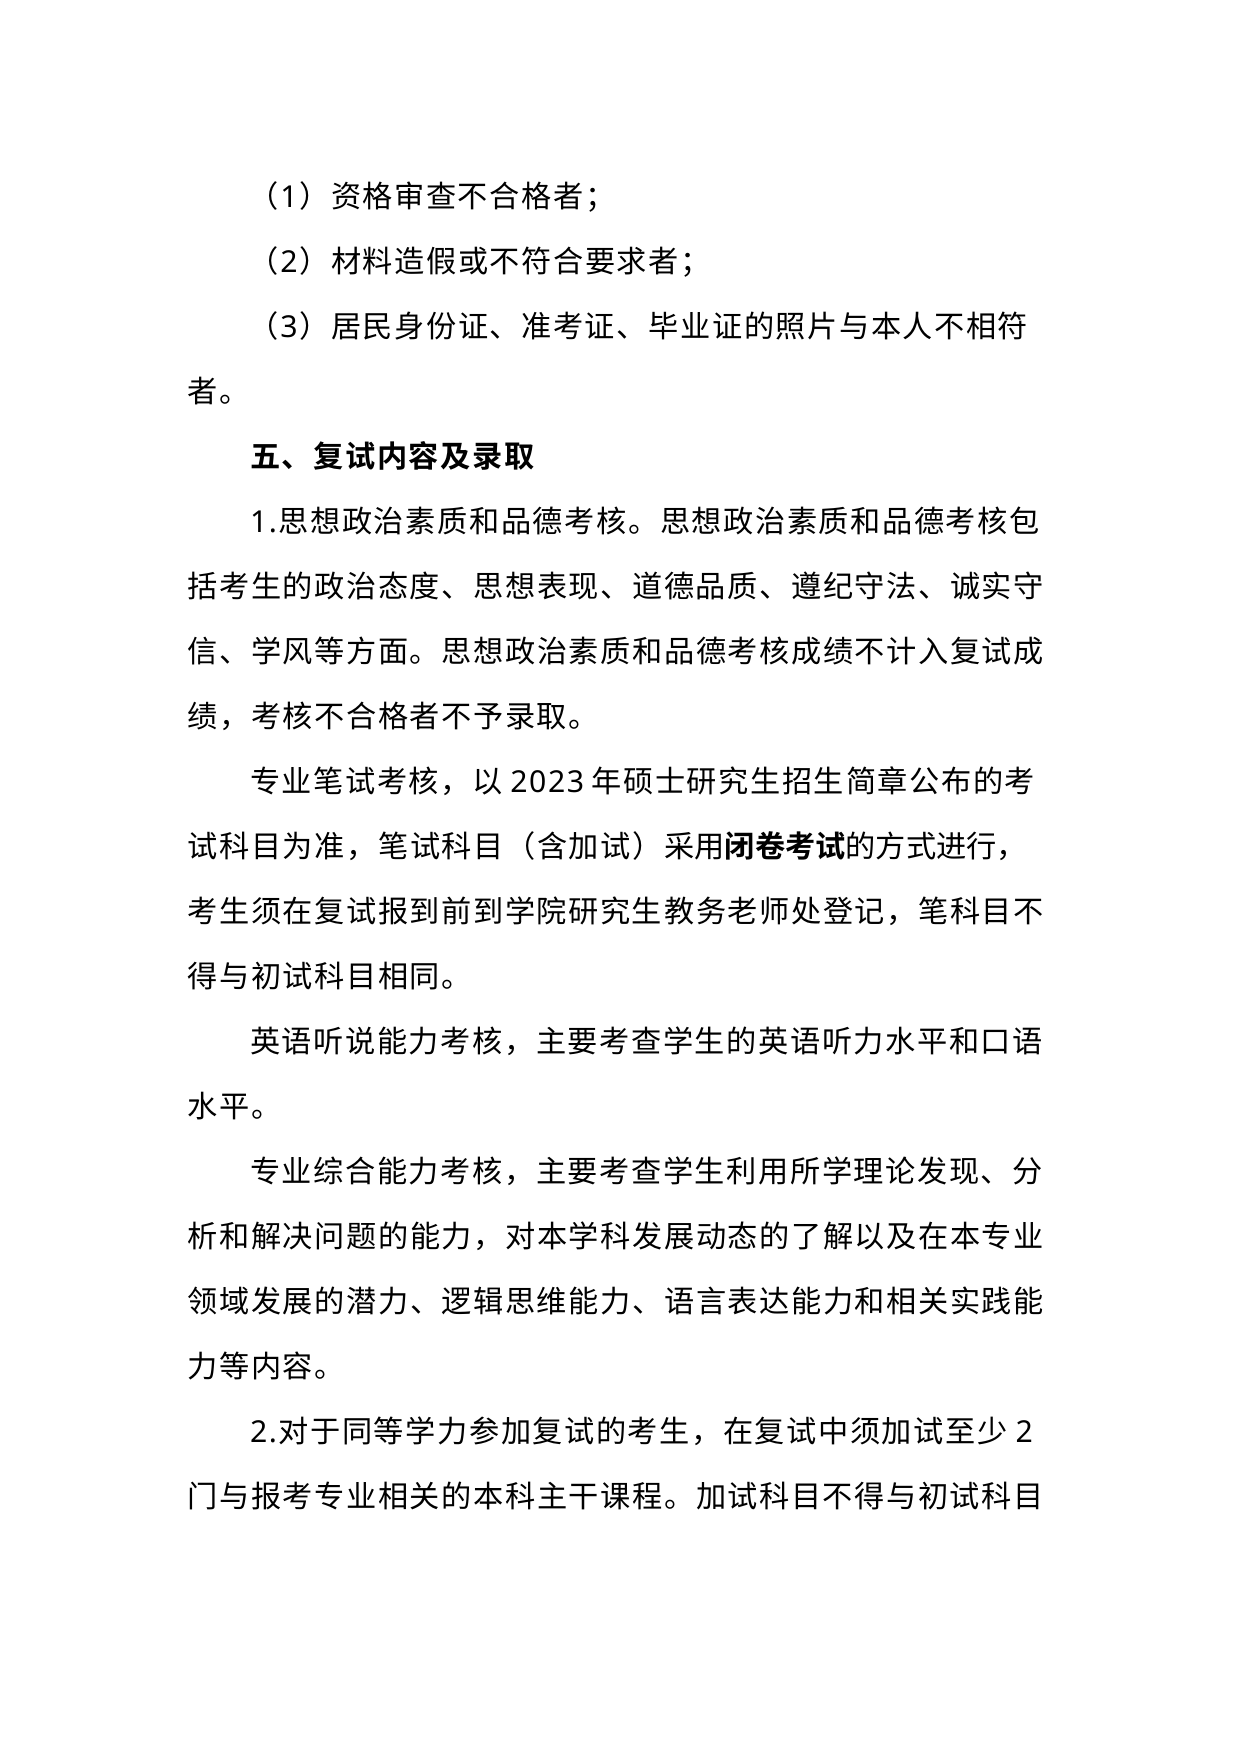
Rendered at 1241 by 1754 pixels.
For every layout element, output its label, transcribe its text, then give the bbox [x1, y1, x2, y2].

text 专业笔试考核，以2023年硕士研究生招生简章公布的考试科目为准，笔试科目（含加试）采用闭卷考试的方式进行，考生须在复试报到前到学院研究生教务老师处登记，笔科目不得与初试科目相同。 [187, 747, 1053, 1007]
text （3）居民身份证、准考证、毕业证的照片与本人不相符者。 [187, 292, 1053, 422]
text 五、复试内容及录取 [187, 422, 1053, 487]
text （1）资格审查不合格者； [187, 162, 1053, 227]
text 专业综合能力考核，主要考查学生利用所学理论发现、分析和解决问题的能力，对本学科发展动态的了解以及在本专业领域发展的潜力、逻辑思维能力、语言表达能力和相关实践能力等内容。 [187, 1137, 1053, 1397]
text 1.思想政治素质和品德考核。思想政治素质和品德考核包括考生的政治态度、思想表现、道德品质、遵纪守法、诚实守信、学风等方面。思想政治素质和品德考核成绩不计入复试成绩，考核不合格者不予录取。 [187, 487, 1053, 747]
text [187, 1397, 1053, 1527]
text 英语听说能力考核，主要考查学生的英语听力水平和口语水平。 [187, 1007, 1053, 1137]
text （2）材料造假或不符合要求者； [187, 227, 1053, 292]
